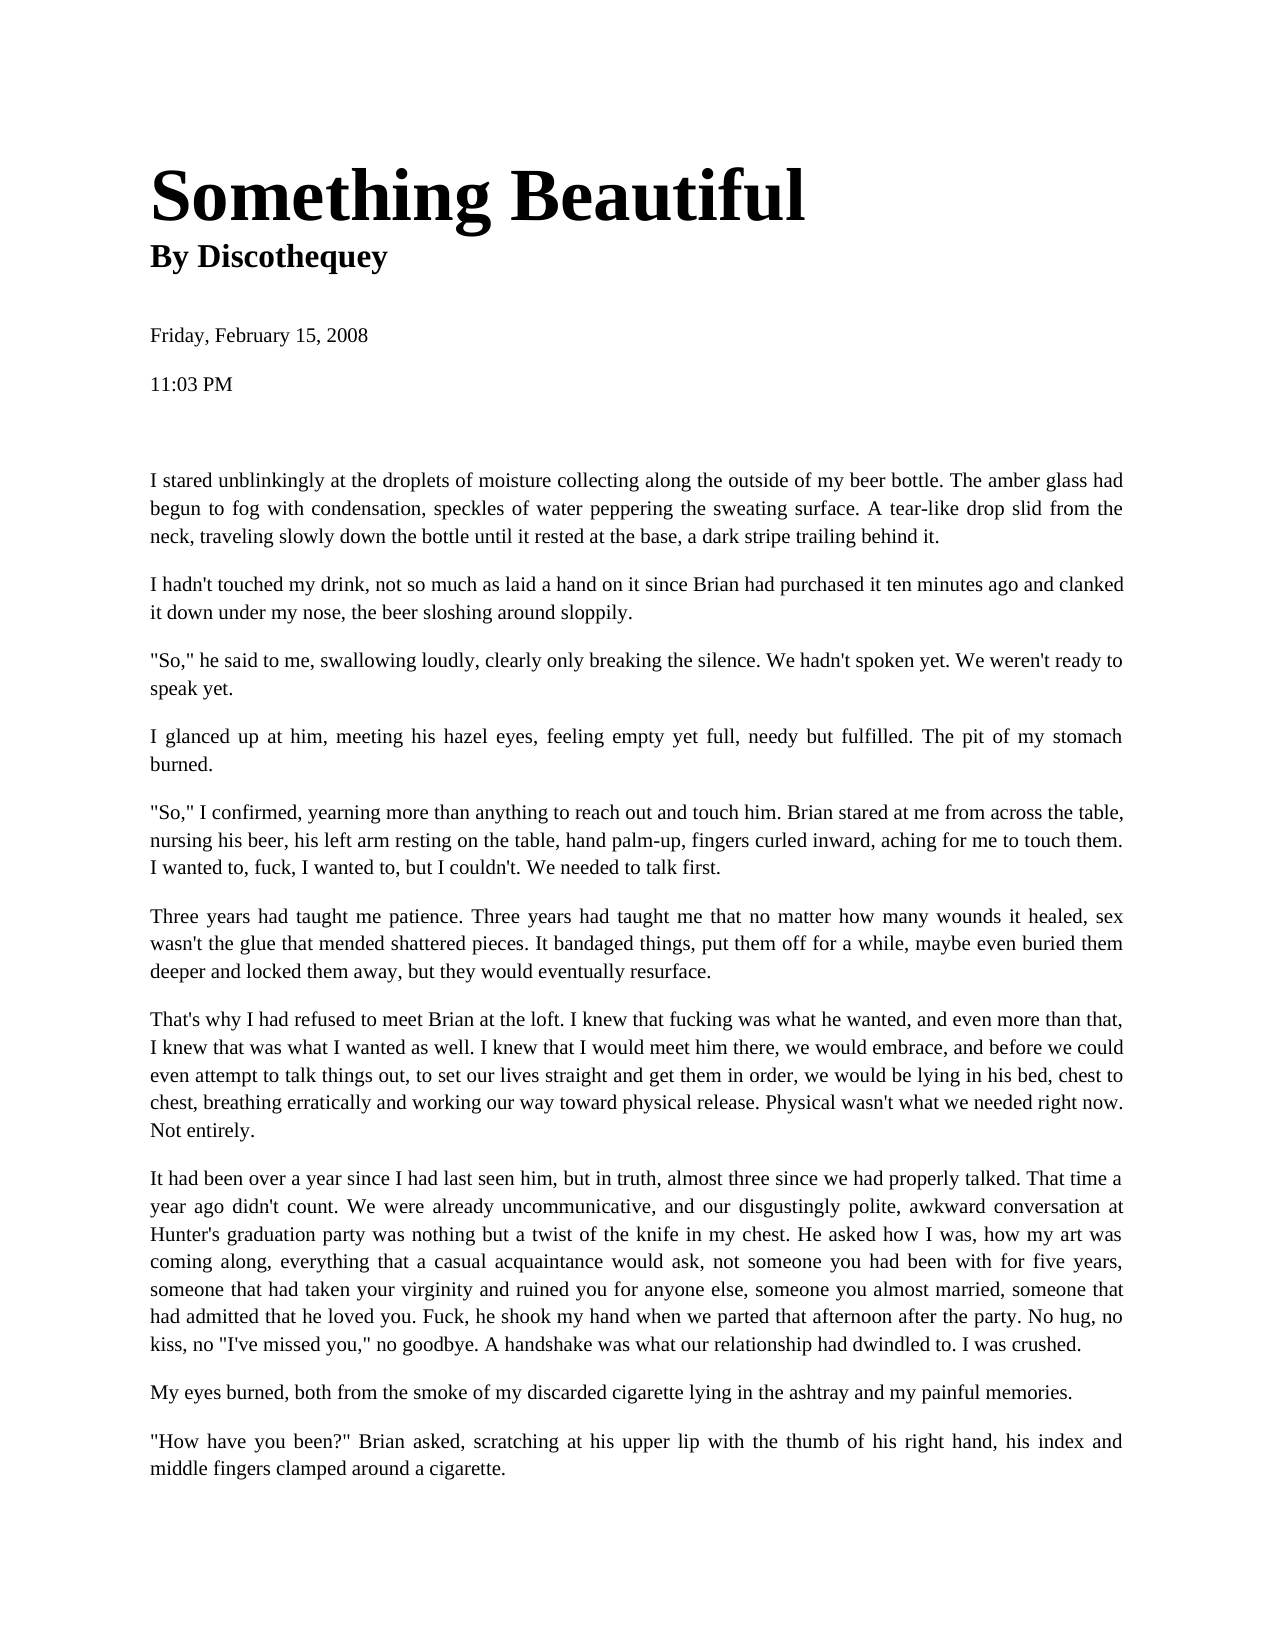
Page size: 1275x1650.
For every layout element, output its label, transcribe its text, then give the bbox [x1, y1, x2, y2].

text I hadn't touched my drink, not so much as laid a hand on it since Brian had purchased it ten minutes ago and clanked it down under my nose, the beer sloshing around sloppily. [150, 572, 1125, 624]
text "So," I confirmed, yearning more than anything to reach out and touch him. Brian stared at me from across the table, nursing his beer, his left arm resting on the table, hand palm-up, fingers curled inward, aching for me to touch them. I wanted to, fuck, I wanted to, but I couldn't. We needed to talk first. [150, 800, 1125, 879]
text 11:03 PM [150, 371, 1125, 396]
text "How have you been?" Brian asked, scratching at his upper lip with the thumb of his right hand, his index and middle fingers clamped around a cigarette. [150, 1429, 1125, 1480]
text It had been over a year since I had last seen him, but in truth, almost three since we had properly talked. That time a year ago didn't count. We were already uncommunicative, and our disgustingly polite, awkward conversation at Hunter's graduation party was nothing but a twist of the knife in my chest. He asked how I was, how my art was coming along, everything that a casual acquaintance would ask, not someone you had been with for five years, someone that had taken your virginity and ruined you for anyone else, someone you almost married, someone that had admitted that he loved you. Fuck, he shook my hand when we parted that afternoon after the party. No hug, no kiss, no "I've missed you," no goodbye. A handshake was what our relationship had dwindled to. I was crushed. [150, 1166, 1125, 1356]
text Three years had taught me patience. Three years had taught me that no matter how many wounds it healed, sex wasn't the glue that mended shattered pieces. It bandaged things, put them off for a while, maybe even buried them deeper and locked them away, but they would eventually resurface. [150, 904, 1125, 983]
text By Discothequey [150, 236, 1125, 274]
text "So," he said to me, swallowing loudly, clearly only breaking the silence. We hadn't spoken yet. We weren't ready to speak yet. [150, 648, 1125, 700]
text I glanced up at him, meeting his hazel eyes, feeling empty yet full, needy but fulfilled. The pit of my stomach burned. [150, 724, 1125, 776]
text Friday, February 15, 2008 [150, 323, 1125, 347]
text My eyes burned, both from the smoke of my discarded cigarette lying in the ashtray and my painful memories. [150, 1380, 1125, 1404]
text That's why I had refused to meet Brian at the loft. I knew that fucking was what he wanted, and even more than that, I knew that was what I wanted as well. I knew that I would meet him there, we would embrace, and before we could even attempt to talk things out, to set our lives straight and get them in order, we would be lying in his bed, chest to chest, breathing erratically and working our way toward physical release. Physical wasn't what we needed right now. Not entirely. [150, 1007, 1125, 1142]
text I stared unblinkingly at the droplets of moisture collecting along the outside of my beer bottle. The amber glass had begun to fog with condensation, speckles of water peppering the sweating surface. A tear-like drop slid from the neck, traveling slowly down the bottle until it rested at the base, a dark stripe trailing behind it. [150, 468, 1125, 548]
text Something Beautiful [150, 150, 1125, 236]
